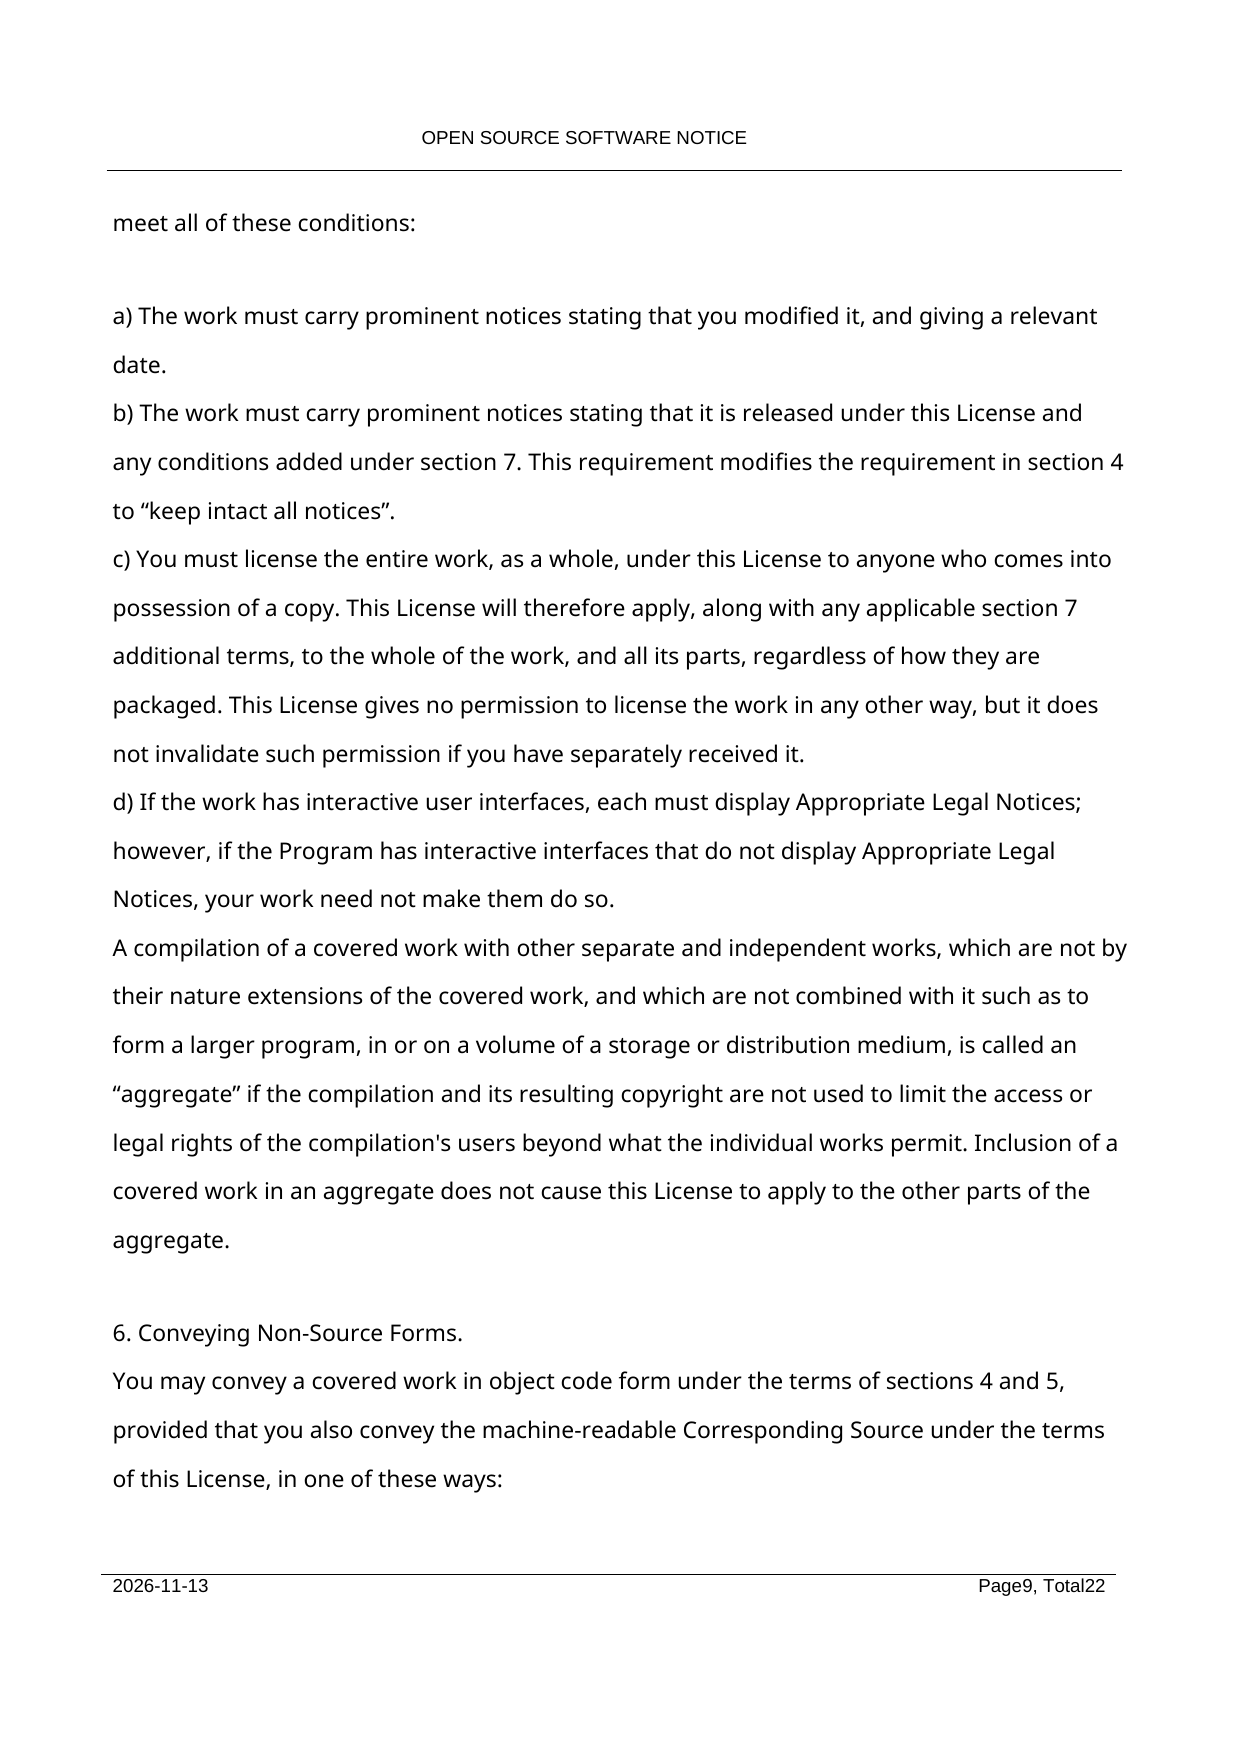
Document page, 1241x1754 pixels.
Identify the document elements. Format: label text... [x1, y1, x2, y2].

text 6. Conveying Non-Source Forms. [112, 1317, 1128, 1349]
text c) You must license the entire work, as a whole, under this License to anyone who comes into possession of a copy. This License will therefore apply, along with any applicable section 7 additional terms, to the whole of the work, and all its parts, regardless of how they are packaged. This License gives no permission to license the work in any other way, but it does not invalidate such permission if you have separately received it. [112, 542, 1128, 769]
text a) The work must carry prominent notices stating that you modified it, and giving a relevant date. [112, 299, 1128, 381]
text b) The work must carry prominent notices stating that it is released under this License and any conditions added under section 7. This requirement modifies the requirement in section 4 to “keep intact all notices”. [112, 396, 1128, 526]
text d) If the work has interactive user interfaces, each must display Appropriate Legal Notices; however, if the Program has interactive interfaces that do not display Appropriate Legal Notices, your work need not make them do so. [112, 785, 1128, 915]
text A compilation of a covered work with other separate and independent works, which are not by their nature extensions of the covered work, and which are not combined with it such as to form a larger program, in or on a volume of a storage or distribution medium, is called an “aggregate” if the compilation and its resulting copyright are not used to limit the access or legal rights of the compilation's users beyond what the individual works permit. Inclusion of a covered work in an aggregate does not cause this License to apply to the other parts of the aggregate. [112, 931, 1128, 1256]
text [112, 206, 1128, 239]
text You may convey a covered work in object code form under the terms of sections 4 and 5, provided that you also convey the machine-readable Corresponding Source under the terms of this License, in one of these ways: [112, 1365, 1128, 1495]
